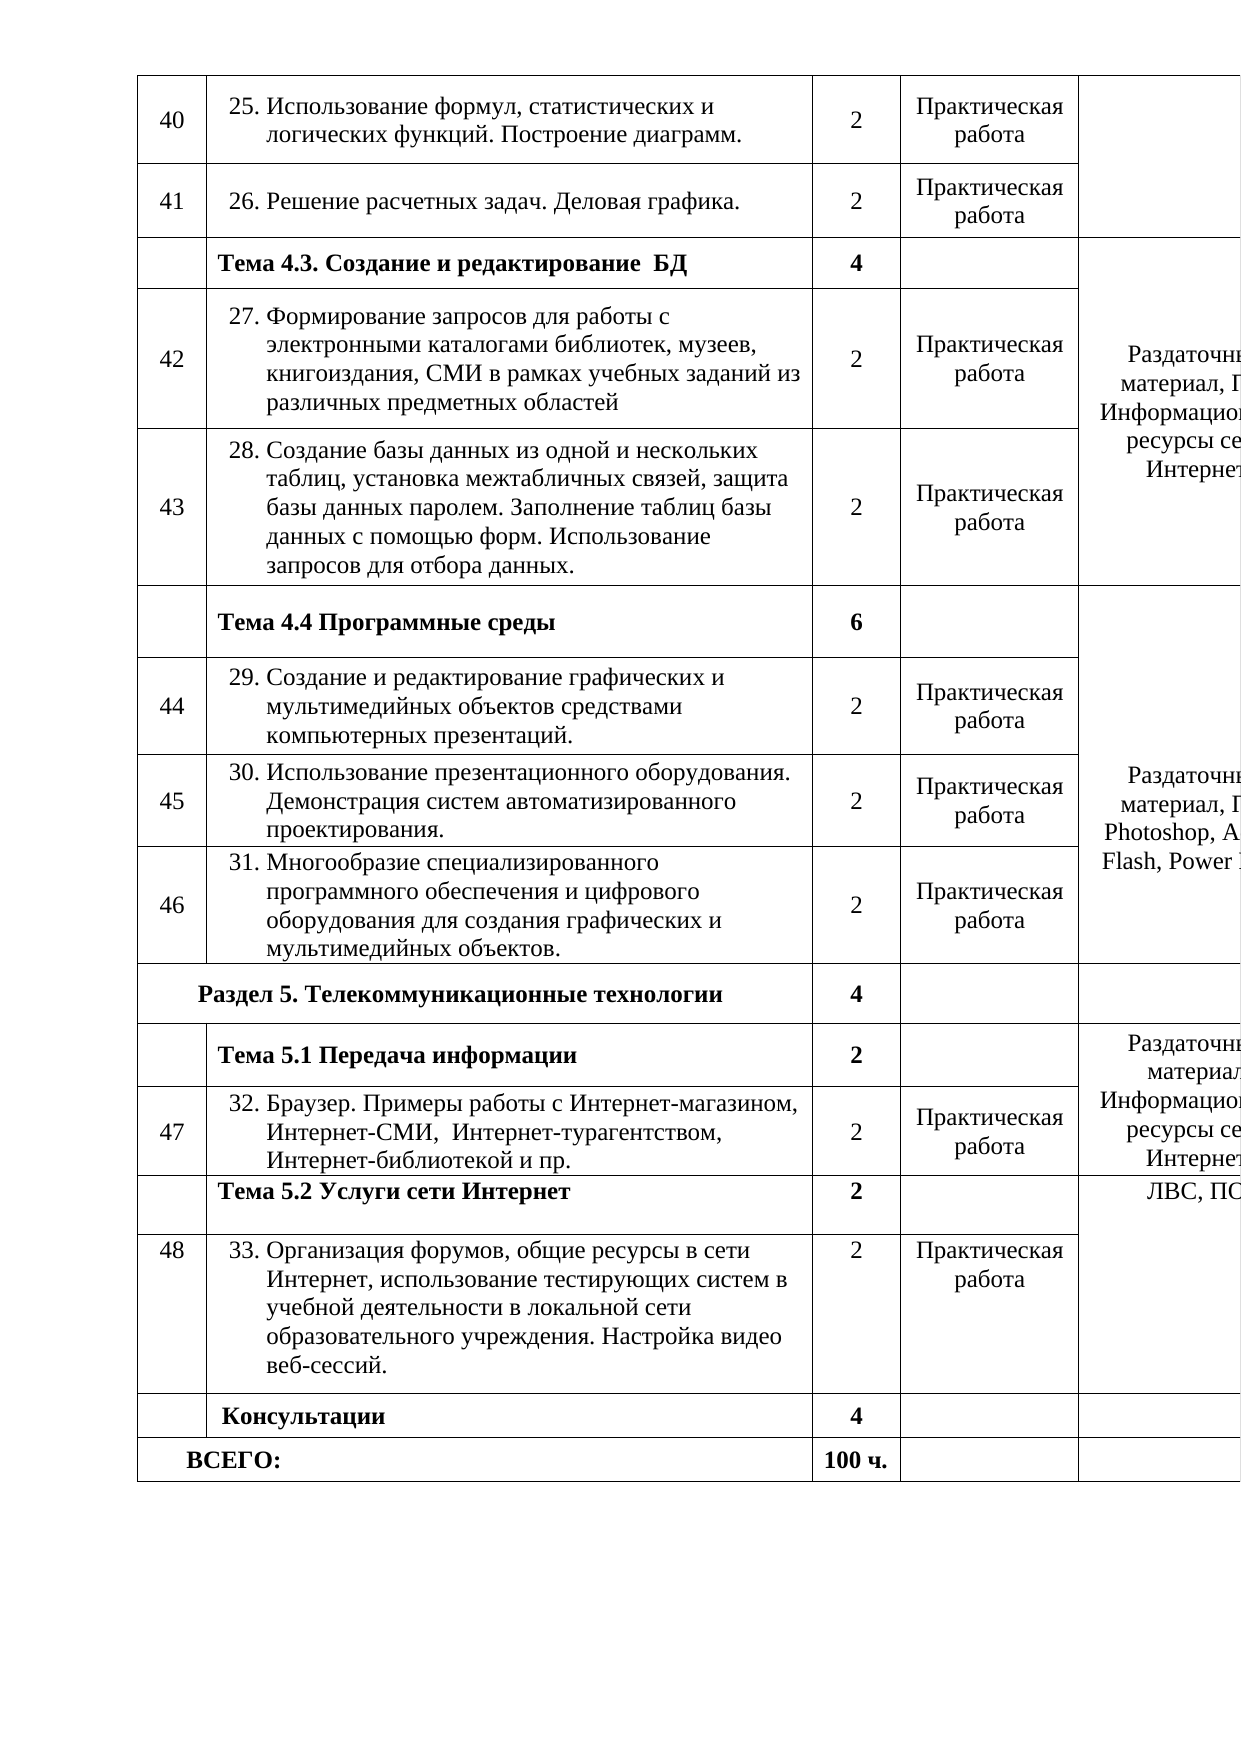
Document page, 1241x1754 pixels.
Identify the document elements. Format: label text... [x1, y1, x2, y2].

table_cell 2 [813, 1024, 900, 1086]
table_cell 2 [813, 429, 900, 585]
table_cell Формирование запросов для работы с электронными каталогами библиотек, музеев, книгоиздания, СМИ в рамках учебных заданий из различных предметных областей [207, 289, 812, 427]
table_cell Раздаточный материал, ПК, Информационные ресурсы сети Интернет [1079, 238, 1240, 585]
table_cell Раздаточный материал Информационные ресурсы сети Интернет [1079, 1024, 1240, 1175]
table_cell [901, 964, 1078, 1023]
table_cell Создание базы данных из одной и нескольких таблиц, установка межтабличных связей, защита базы данных паролем. Заполнение таблиц базы данных с помощью форм. Использование запросов для отбора данных. [207, 429, 812, 585]
table_cell Тема 5.2 Услуги сети Интернет [207, 1176, 812, 1234]
table_cell 2 [813, 658, 900, 753]
table_cell Практическая работа [901, 1235, 1078, 1393]
table_cell 43 [138, 429, 206, 585]
table_cell Тема 4.4 Программные среды [207, 586, 812, 657]
table_cell Создание и редактирование графических и мультимедийных объектов средствами компьютерных презентаций. [207, 658, 812, 753]
table_cell [901, 1024, 1078, 1086]
table_cell 6 [813, 586, 900, 657]
table_cell [1079, 964, 1240, 1023]
table_cell 44 [138, 658, 206, 753]
table_cell [138, 1024, 206, 1086]
table_cell 48 [138, 1235, 206, 1393]
table_cell Раздаточный материал, ПК, Photoshop, Adobe Flash, Power Point [1079, 586, 1240, 963]
table_cell Использование презентационного оборудования. Демонстрация систем автоматизированного проектирования. [207, 755, 812, 846]
table_cell Практическая работа [901, 289, 1078, 427]
table_cell [901, 586, 1078, 657]
table_cell Практическая работа [901, 658, 1078, 753]
table_cell 4 [813, 1394, 900, 1437]
table_cell Практическая работа [901, 429, 1078, 585]
table_cell [138, 1176, 206, 1234]
table_cell [901, 238, 1078, 288]
table_cell Организация форумов, общие ресурсы в сети Интернет, использование тестирующих систем в учебной деятельности в локальной сети образовательного учреждения. Настройка видео веб-сессий. [207, 1235, 812, 1393]
table_cell ЛВС, ПО [1079, 1176, 1240, 1393]
table_cell [901, 1176, 1078, 1234]
table_cell 47 [138, 1087, 206, 1175]
table_cell 100 ч. [813, 1438, 900, 1481]
table_cell Практическая работа [901, 164, 1078, 237]
table_cell 45 [138, 755, 206, 846]
table_cell 2 [813, 847, 900, 963]
table_cell Практическая работа [901, 755, 1078, 846]
table_cell [1079, 1394, 1240, 1437]
table_cell 2 [813, 1176, 900, 1234]
table_cell 2 [813, 164, 900, 237]
table_cell Использование формул, статистических и логических функций. Построение диаграмм. [207, 76, 812, 163]
table_cell 2 [813, 755, 900, 846]
table_cell 41 [138, 164, 206, 237]
table_cell Практическая работа [901, 1087, 1078, 1175]
table_cell 42 [138, 289, 206, 427]
table_cell ВСЕГО: [138, 1438, 812, 1481]
table_cell [901, 1394, 1078, 1437]
table_cell Практическая работа [901, 76, 1078, 163]
table_cell 46 [138, 847, 206, 963]
table_cell [1079, 1438, 1240, 1481]
table_cell 2 [813, 1087, 900, 1175]
table_cell [901, 1438, 1078, 1481]
table_cell [138, 1394, 206, 1437]
table_cell 2 [813, 289, 900, 427]
table_cell Многообразие специализированного программного обеспечения и цифрового оборудования для создания графических и мультимедийных объектов. [207, 847, 812, 963]
table_cell Практическая работа [901, 847, 1078, 963]
table_cell 4 [813, 964, 900, 1023]
table_cell Раздел 5. Телекоммуникационные технологии [138, 964, 812, 1023]
table_cell [138, 586, 206, 657]
table_cell 40 [138, 76, 206, 163]
table_cell Тема 4.3. Создание и редактирование БД [207, 238, 812, 288]
table_cell Консультации [207, 1394, 812, 1437]
table_cell Решение расчетных задач. Деловая графика. [207, 164, 812, 237]
table_cell 4 [813, 238, 900, 288]
table_cell [138, 238, 206, 288]
table_cell Тема 5.1 Передача информации [207, 1024, 812, 1086]
table_cell 2 [813, 76, 900, 163]
table_cell 2 [813, 1235, 900, 1393]
table_cell Браузер. Примеры работы с Интернет-магазином, Интернет-СМИ, Интернет-турагентством, Интернет-библиотекой и пр. [207, 1087, 812, 1175]
